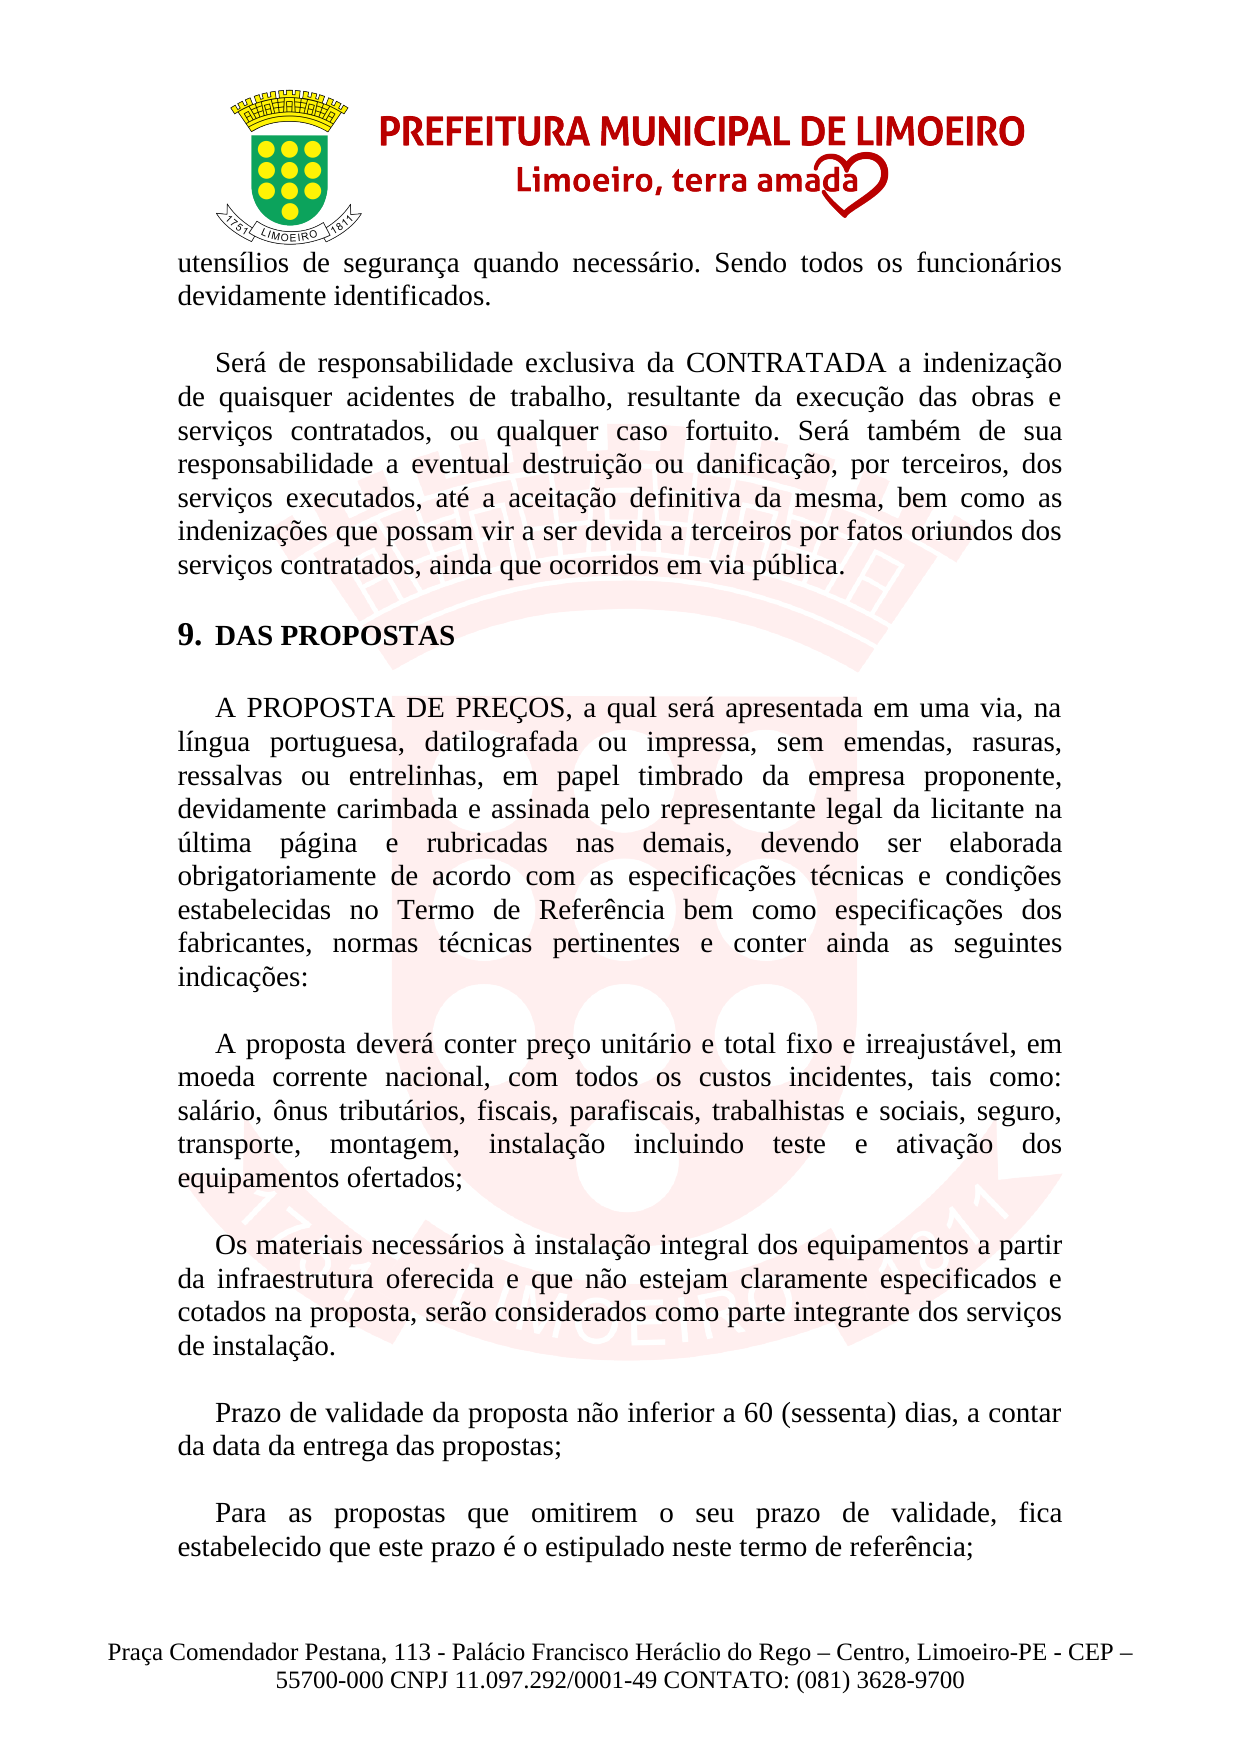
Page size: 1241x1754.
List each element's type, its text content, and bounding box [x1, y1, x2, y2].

text Os materiais necessários à instalação integral dos equipamentos a partir da infraestrutura oferecida e que não estejam claramente especificados e cotados na proposta, serão considerados como parte integrante dos serviços de instalação. [177, 1227, 1063, 1361]
list DAS PROPOSTAS [177, 614, 1063, 652]
picture [215, 89, 1025, 148]
text A PROPOSTA DE PREÇOS, a qual será apresentada em uma via, na língua portuguesa, datilografada ou impressa, sem emendas, rasuras, ressalvas ou entrelinhas, em papel timbrado da empresa proponente, devidamente carimbada e assinada pelo representante legal da licitante na última página e rubricadas nas demais, devendo ser elaborada obrigatoriamente de acordo com as especificações técnicas e condições estabelecidas no Termo de Referência bem como especificações dos fabricantes, normas técnicas pertinentes e conter ainda as seguintes indicações: [177, 691, 1063, 992]
text A proposta deverá conter preço unitário e total fixo e irreajustável, em moeda corrente nacional, com todos os custos incidentes, tais como: salário, ônus tributários, fiscais, parafiscais, trabalhistas e sociais, seguro, transporte, montagem, instalação incluindo teste e ativação dos equipamentos ofertados; [177, 1026, 1063, 1194]
text Prazo de validade da proposta não inferior a 60 (sessenta) dias, a contar da data da entrega das propostas; [177, 1395, 1063, 1462]
text Para as propostas que omitirem o seu prazo de validade, fica estabelecido que este prazo é o estipulado neste termo de referência; [177, 1496, 1063, 1563]
text Será de responsabilidade exclusiva da CONTRATADA a indenização de quaisquer acidentes de trabalho, resultante da execução das obras e serviços contratados, ou qualquer caso fortuito. Será também de sua responsabilidade a eventual destruição ou danificação, por terceiros, dos serviços executados, até a aceitação definitiva da mesma, bem como as indenizações que possam vir a ser devida a terceiros por fatos oriundos dos serviços contratados, ainda que ocorridos em via pública. [177, 346, 1063, 580]
